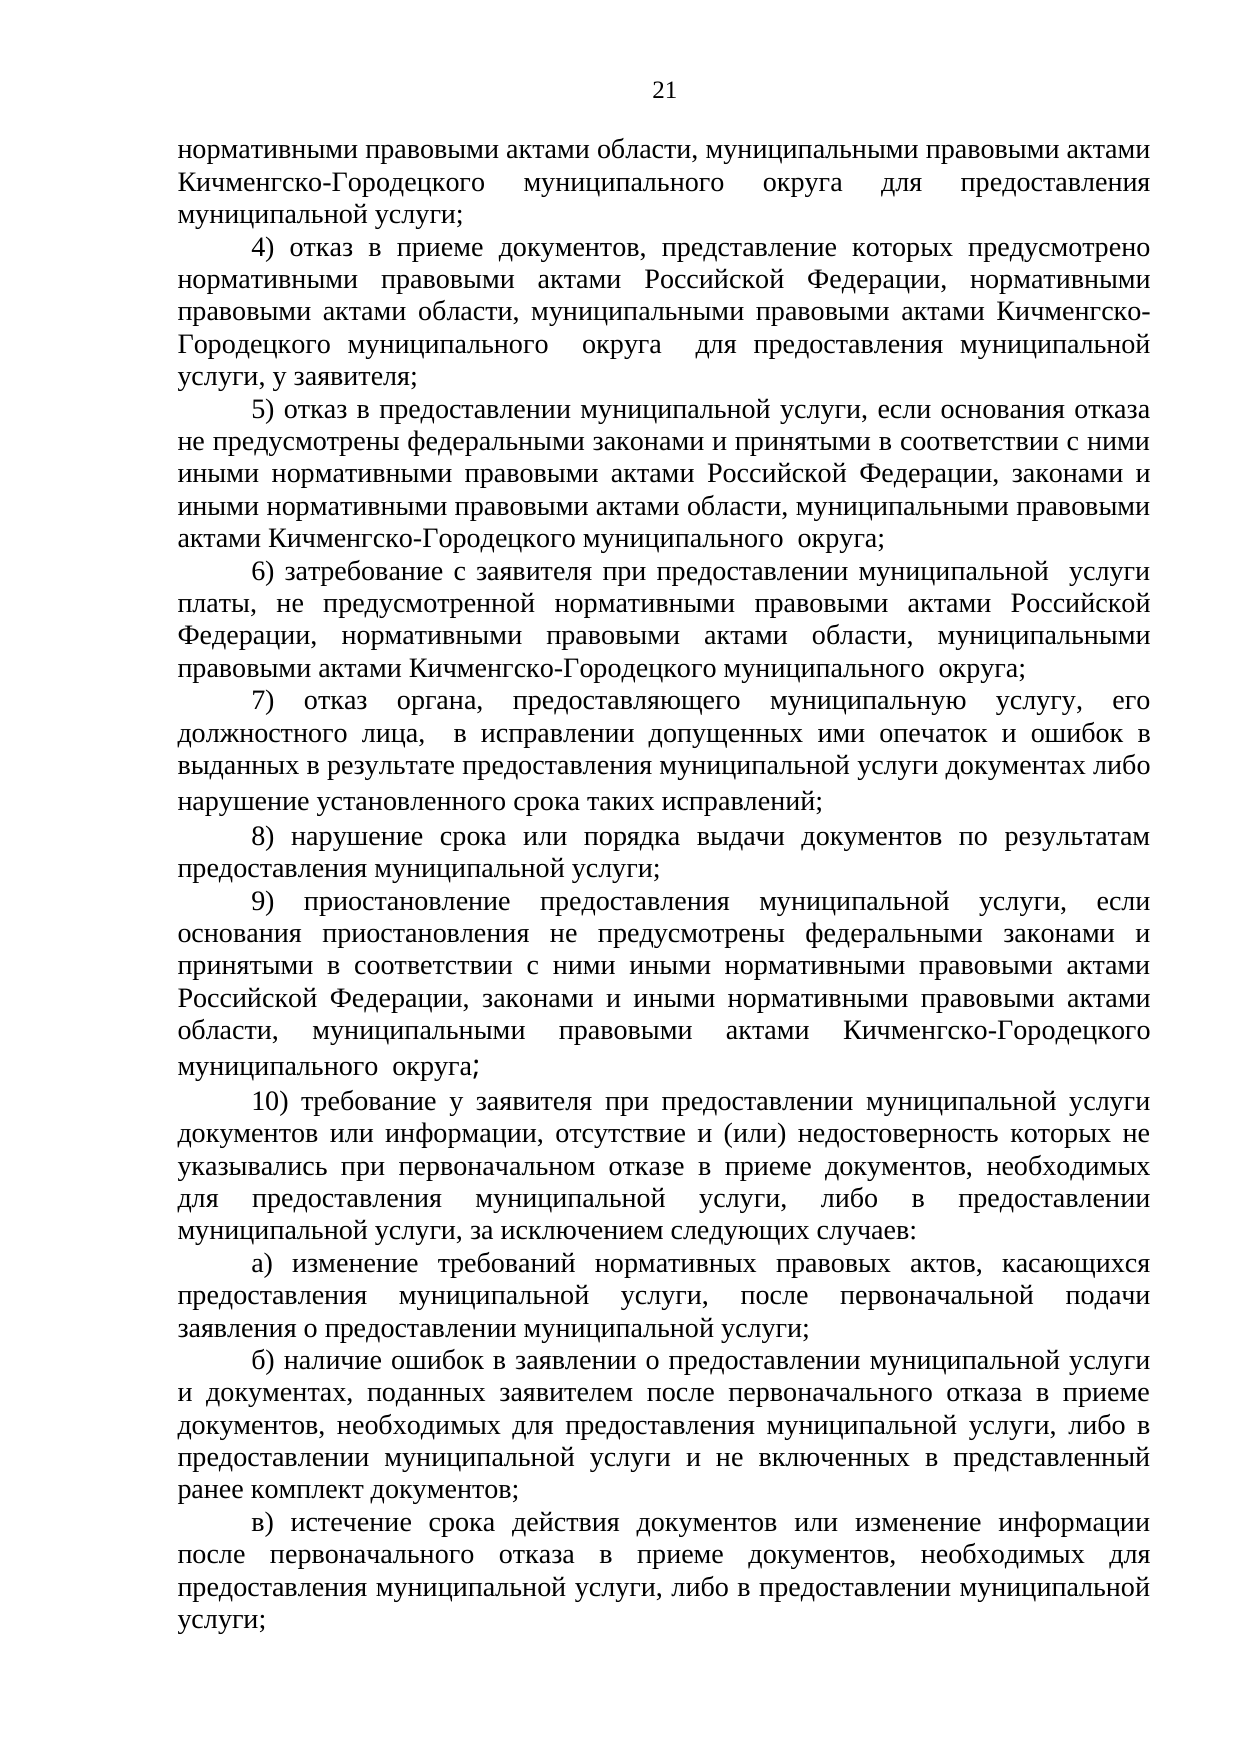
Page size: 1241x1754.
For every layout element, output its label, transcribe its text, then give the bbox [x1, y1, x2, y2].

text а) изменение требований нормативных правовых актов, касающихся предоставления муниципальной услуги, после первоначальной подачи заявления о предоставлении муниципальной услуги; [177, 1246, 1152, 1343]
text в) истечение срока действия документов или изменение информации после первоначального отказа в приеме документов, необходимых для предоставления муниципальной услуги, либо в предоставлении муниципальной услуги; [177, 1505, 1152, 1634]
text б) наличие ошибок в заявлении о предоставлении муниципальной услуги и документах, поданных заявителем после первоначального отказа в приеме документов, необходимых для предоставления муниципальной услуги, либо в предоставлении муниципальной услуги и не включенных в представленный ранее комплект документов; [177, 1343, 1152, 1505]
text 9) приостановление предоставления муниципальной услуги, если основания приостановления не предусмотрены федеральными законами и принятыми в соответствии с ними иными нормативными правовыми актами Российской Федерации, законами и иными нормативными правовыми актами области, муниципальными правовыми актами Кичменгско-Городецкого муниципального округа; [177, 883, 1152, 1084]
text 10) требование у заявителя при предоставлении муниципальной услуги документов или информации, отсутствие и (или) недостоверность которых не указывались при первоначальном отказе в приеме документов, необходимых для предоставления муниципальной услуги, либо в предоставлении муниципальной услуги, за исключением следующих случаев: [177, 1084, 1152, 1246]
text 8) нарушение срока или порядка выдачи документов по результатам предоставления муниципальной услуги; [177, 819, 1152, 883]
text 4) отказ в приеме документов, представление которых предусмотрено нормативными правовыми актами Российской Федерации, нормативными правовыми актами области, муниципальными правовыми актами Кичменгско-Городецкого муниципального округа для предоставления муниципальной услуги, у заявителя; [177, 230, 1152, 392]
text 6) затребование с заявителя при предоставлении муниципальной услуги платы, не предусмотренной нормативными правовыми актами Российской Федерации, нормативными правовыми актами области, муниципальными правовыми актами Кичменгско-Городецкого муниципального округа; [177, 554, 1152, 683]
text 5) отказ в предоставлении муниципальной услуги, если основания отказа не предусмотрены федеральными законами и принятыми в соответствии с ними иными нормативными правовыми актами Российской Федерации, законами и иными нормативными правовыми актами области, муниципальными правовыми актами Кичменгско-Городецкого муниципального округа; [177, 392, 1152, 554]
text 7) отказ органа, предоставляющего муниципальную услугу, его должностного лица, в исправлении допущенных ими опечаток и ошибок в выданных в результате предоставления муниципальной услуги документах либо нарушение установленного срока таких исправлений; [177, 683, 1152, 819]
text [177, 132, 1152, 230]
